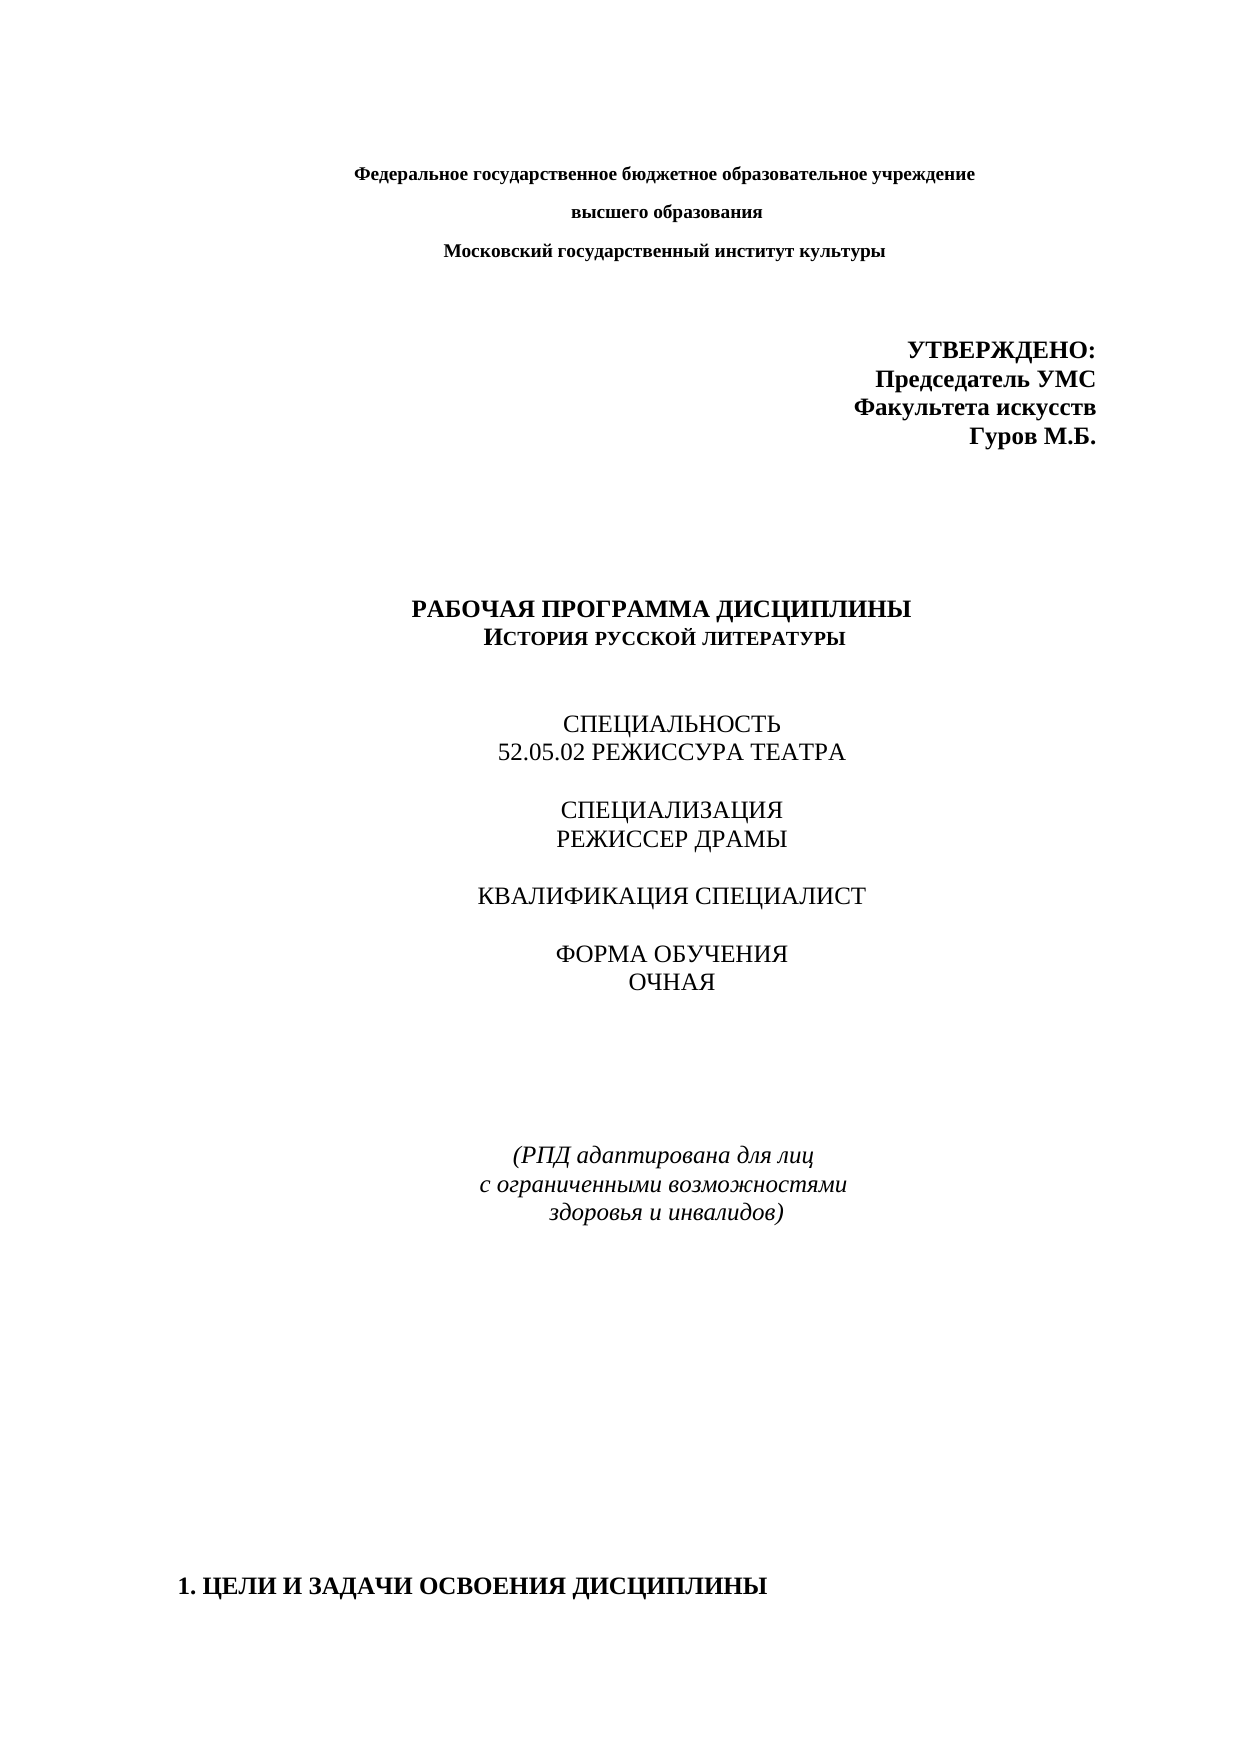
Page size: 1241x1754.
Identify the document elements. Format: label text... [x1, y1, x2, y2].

text ФОРМА ОБУЧЕНИЯ [192, 939, 1152, 967]
text с ограниченными возможностями [177, 1169, 1152, 1197]
text ОЧНАЯ [192, 967, 1152, 996]
text 52.05.02 РЕЖИССУРА ТЕАТРА [192, 737, 1152, 766]
text (РПД адаптирована для лиц [177, 1140, 1152, 1169]
text РАБОЧАЯ ПРОГРАММА ДИСЦИПЛИНЫ История русской литературы [177, 594, 1152, 651]
text высшего образования [177, 201, 1152, 239]
text Московский государственный институт культуры [177, 239, 1152, 277]
text КВАЛИФИКАЦИЯ СПЕЦИАЛИСТ [192, 881, 1152, 910]
text Федеральное государственное бюджетное образовательное учреждение [177, 162, 1152, 201]
text здоровья и инвалидов) [177, 1197, 1152, 1226]
text 1. ЦЕЛИ И ЗАДАЧИ ОСВОЕНИЯ ДИСЦИПЛИНЫ [177, 1571, 1152, 1600]
text РЕЖИССЕР ДРАМЫ [192, 824, 1152, 852]
text СПЕЦИАЛИЗАЦИЯ [192, 795, 1152, 824]
text СПЕЦИАЛЬНОСТЬ [192, 709, 1152, 737]
table_header УТВЕРЖДЕНО: Председатель УМС Факультета искусств Гуров М.Б. [665, 335, 1107, 450]
